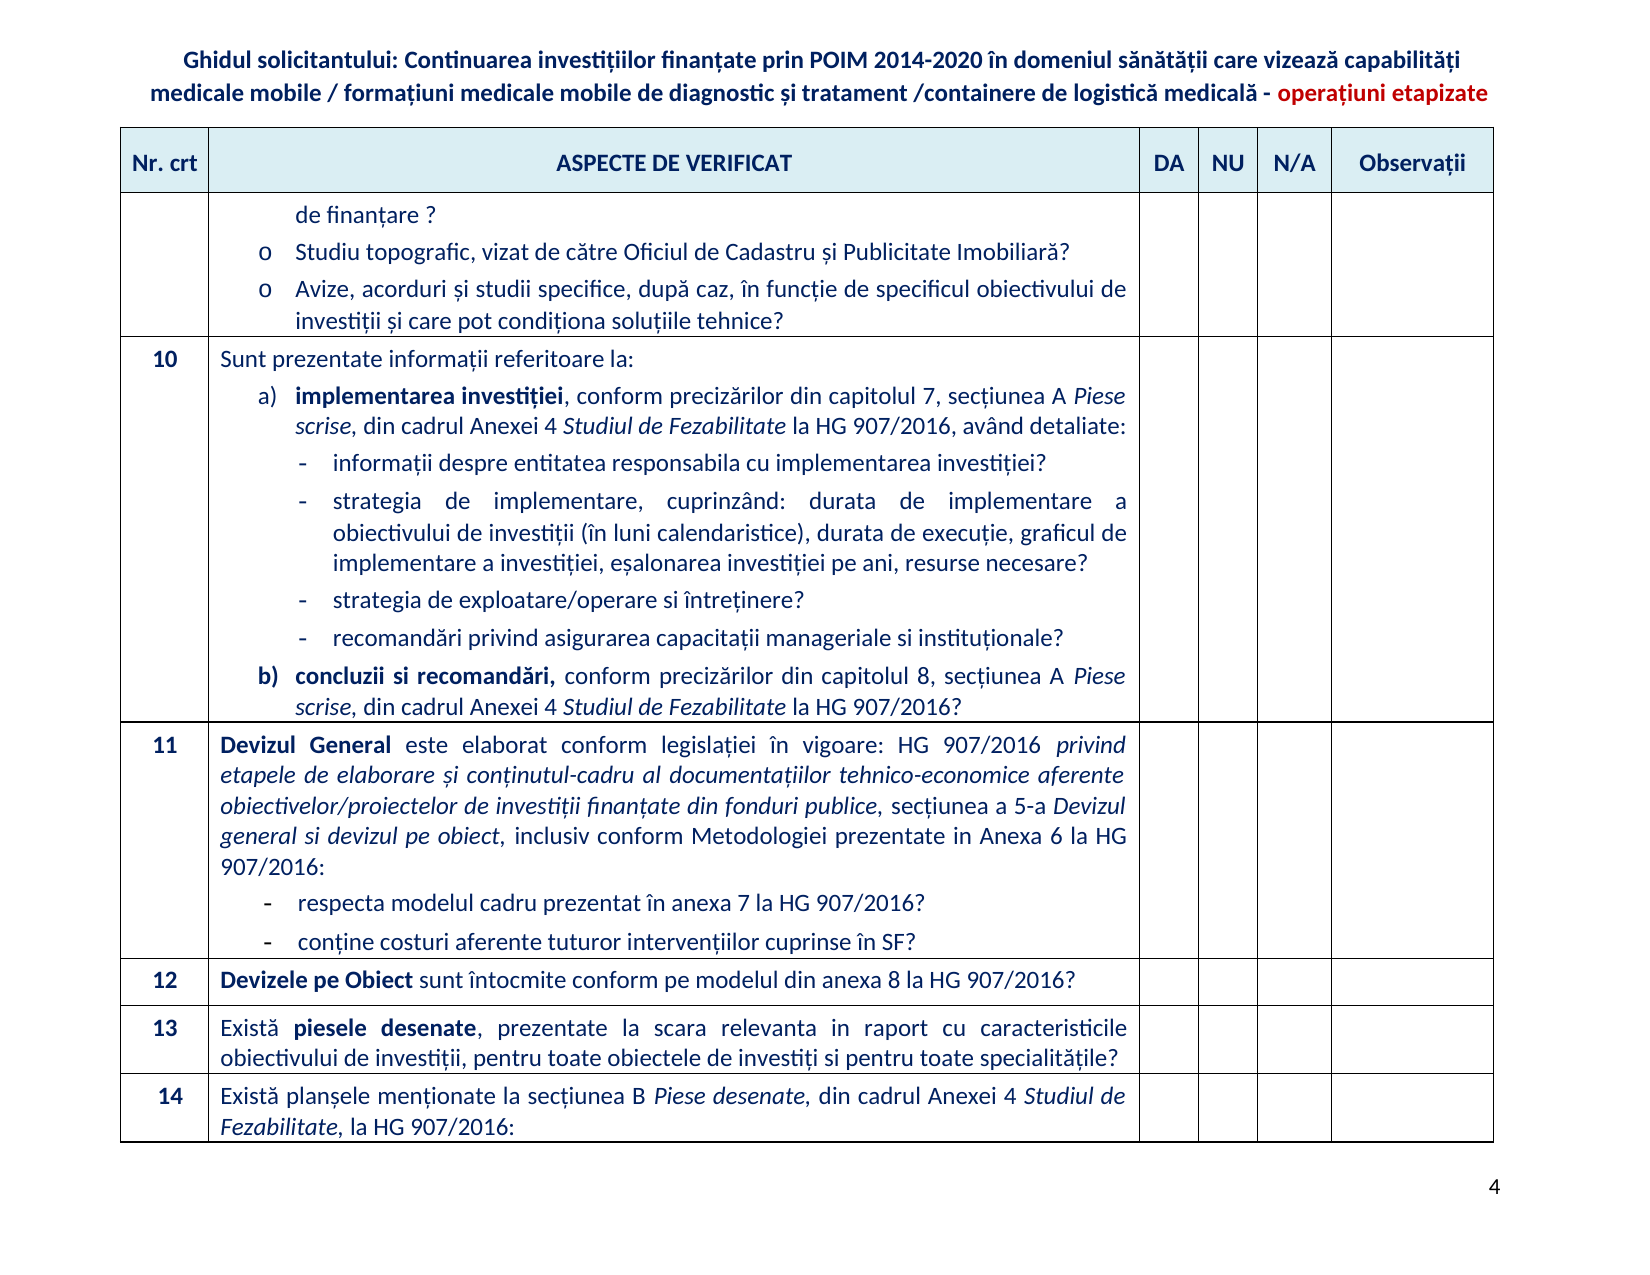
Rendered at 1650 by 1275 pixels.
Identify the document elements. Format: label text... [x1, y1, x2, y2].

table_cell [1332, 723, 1493, 957]
table_cell [1332, 337, 1493, 721]
table_cell [1140, 337, 1198, 721]
table_cell Există piesele desenate, prezentate la scara relevanta in raport cu caracteristicile obiectivului de investiții, pentru toate obiectele de investiți si pentru toate specialitățile? [209, 1006, 1139, 1073]
table_cell [1332, 1074, 1493, 1141]
table_cell [1258, 723, 1331, 957]
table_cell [209, 193, 1139, 336]
table_cell [1332, 1006, 1493, 1073]
table_cell [1258, 193, 1331, 336]
table_cell [1199, 1006, 1257, 1073]
table_cell [1258, 337, 1331, 721]
table_cell 13 [121, 1006, 208, 1073]
table_cell [1140, 959, 1198, 1005]
table_cell [1140, 723, 1198, 957]
table_header Observații [1332, 128, 1493, 192]
table_cell [1140, 1074, 1198, 1141]
table_cell [1332, 193, 1493, 336]
table_cell 11 [121, 723, 208, 957]
table_cell [1199, 193, 1257, 336]
table_cell [1332, 959, 1493, 1005]
table_cell 12 [121, 959, 208, 1005]
table_cell [1199, 337, 1257, 721]
table_header DA [1140, 128, 1198, 192]
table_cell Sunt prezentate informații referitoare la: implementarea investiției, conform precizărilor din capitolul 7, secțiunea A Piese scrise, din cadrul Anexei 4 Studiul de Fezabilitate la HG 907/2016, având detaliate: informații despre entitatea responsabila cu implementarea investiției? strategia de implementare, cuprinzând: durata de implementare a obiectivului de investiții (în luni calendaristice), durata de execuție, graficul de implementare a investiției, eșalonarea investiției pe ani, resurse necesare? strategia de exploatare/operare si întreținere? recomandări privind asigurarea capacitații manageriale si instituționale? concluzii si recomandări, conform precizărilor din capitolul 8, secțiunea A Piese scrise, din cadrul Anexei 4 Studiul de Fezabilitate la HG 907/2016? [209, 337, 1139, 721]
table_header ASPECTE DE VERIFICAT [209, 128, 1139, 192]
table_header Nr. crt [121, 128, 208, 192]
table_cell [1258, 959, 1331, 1005]
table_cell [1199, 959, 1257, 1005]
table_cell 9 [121, 193, 208, 336]
table_cell Devizul General este elaborat conform legislației în vigoare: HG 907/2016 privind etapele de elaborare şi conținutul-cadru al documentațiilor tehnico-economice aferente obiectivelor/proiectelor de investiții finanțate din fonduri publice, secțiunea a 5-a Devizul general si devizul pe obiect, inclusiv conform Metodologiei prezentate in Anexa 6 la HG 907/2016: respecta modelul cadru prezentat în anexa 7 la HG 907/2016? conține costuri aferente tuturor intervențiilor cuprinse în SF? [209, 723, 1139, 957]
table_cell 14 [121, 1074, 208, 1141]
table_cell 10 [121, 337, 208, 721]
table_cell [1258, 1006, 1331, 1073]
table_cell [1199, 1074, 1257, 1141]
table_cell [1258, 1074, 1331, 1141]
table_header NU [1199, 128, 1257, 192]
table_cell [1140, 193, 1198, 336]
table_cell [1199, 723, 1257, 957]
table_header N/A [1258, 128, 1331, 192]
table_cell Devizele pe Obiect sunt întocmite conform pe modelul din anexa 8 la HG 907/2016? [209, 959, 1139, 1005]
table_cell [1140, 1006, 1198, 1073]
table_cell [209, 1074, 1139, 1141]
